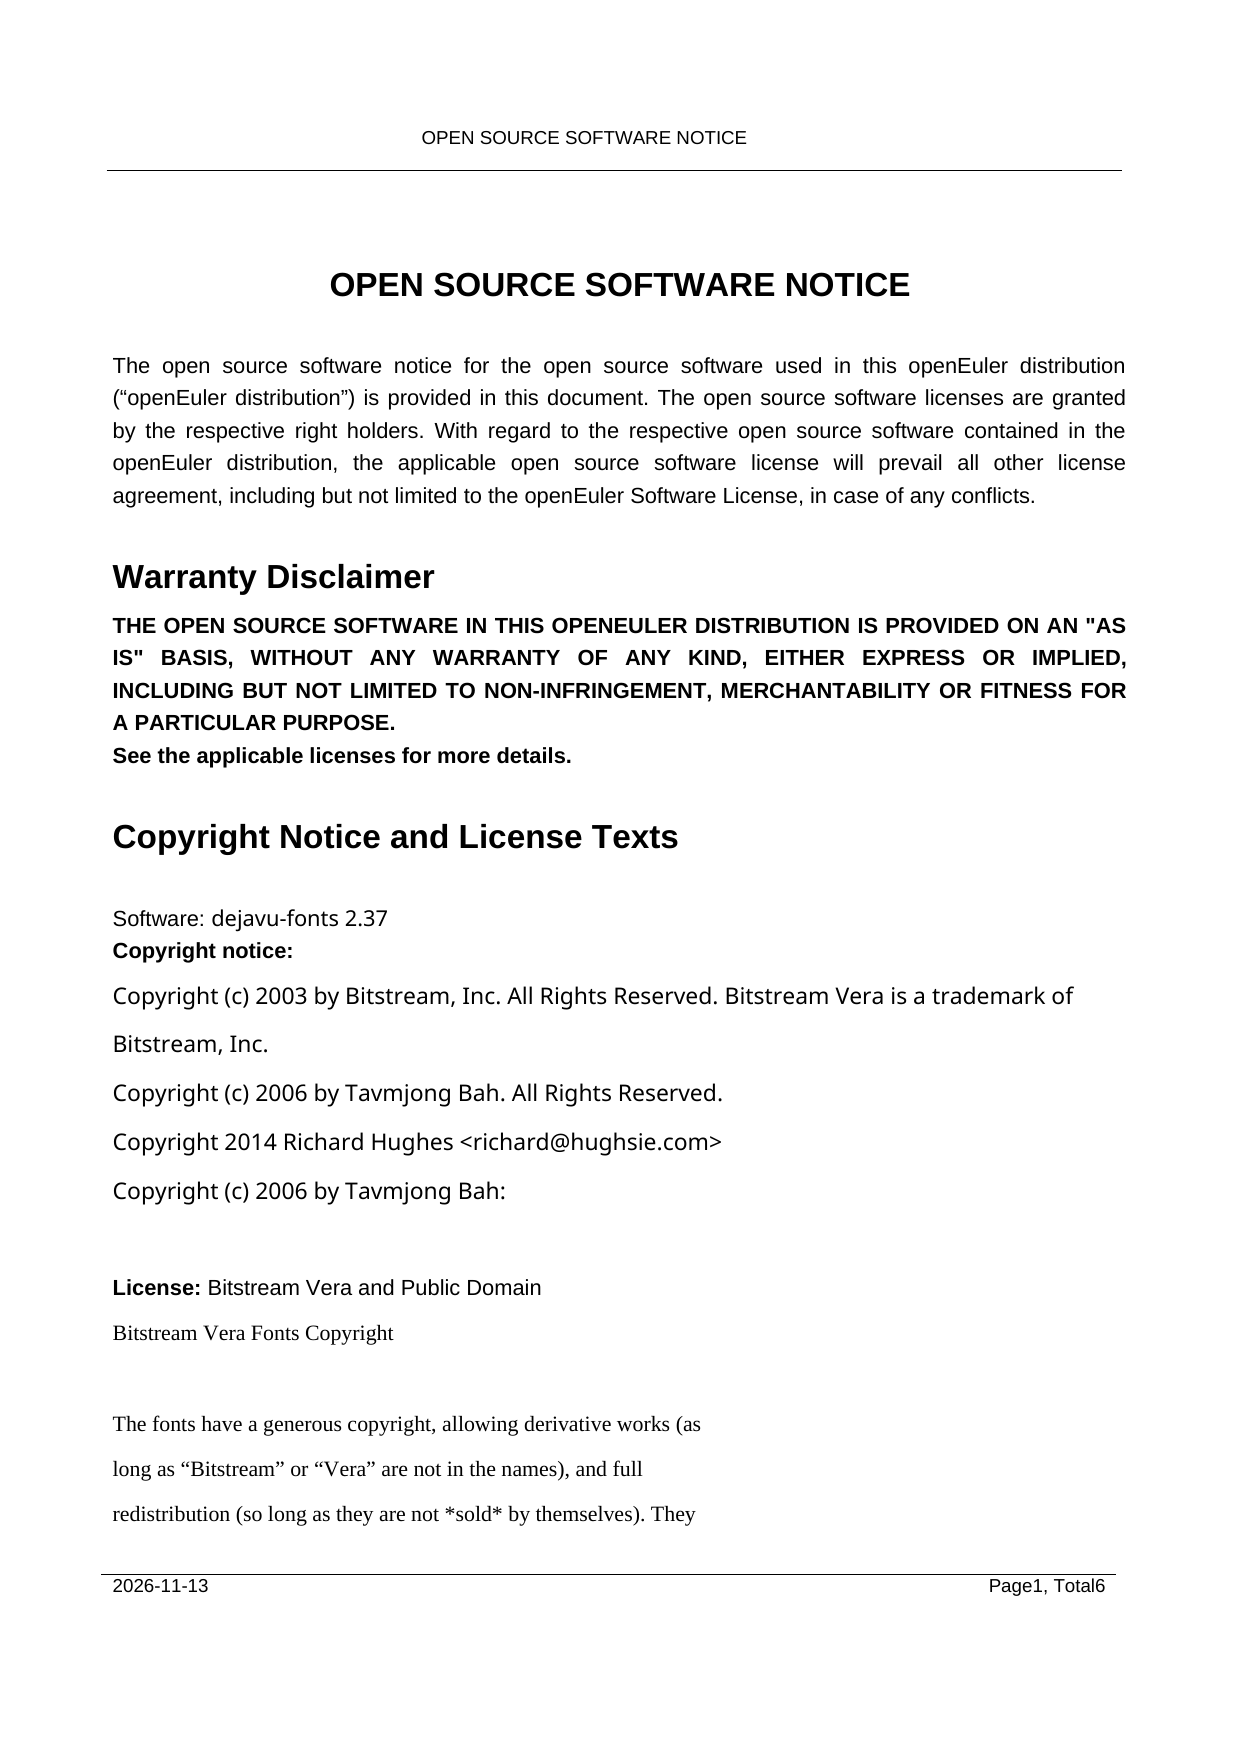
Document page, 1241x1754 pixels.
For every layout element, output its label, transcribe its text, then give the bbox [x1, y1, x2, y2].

text Warranty Disclaimer [112, 544, 1128, 609]
text Software: dejavu-fonts 2.37 [112, 901, 1128, 934]
text License: Bitstream Vera and Public Domain [112, 1272, 1128, 1304]
text Copyright (c) 2003 by Bitstream, Inc. All Rights Reserved. Bitstream Vera is a trademark of Bitstream, Inc. Copyright (c) 2006 by Tavmjong Bah. All Rights Reserved. Copyright 2014 Richard Hughes <richard@hughsie.com> Copyright (c) 2006 by Tavmjong Bah: [112, 979, 1128, 1255]
text long as “Bitstream” or “Vera” are not in the names), and full [112, 1452, 1128, 1484]
text Copyright Notice and License Texts [112, 804, 1128, 869]
text THE OPEN SOURCE SOFTWARE IN THIS OPENEULER DISTRIBUTION IS PROVIDED ON AN "AS IS" BASIS, WITHOUT ANY WARRANTY OF ANY KIND, EITHER EXPRESS OR IMPLIED, INCLUDING BUT NOT LIMITED TO NON-INFRINGEMENT, MERCHANTABILITY OR FITNESS FOR A PARTICULAR PURPOSE. See the applicable licenses for more details. [112, 609, 1128, 771]
text The open source software notice for the open source software used in this openEuler distribution (“openEuler distribution”) is provided in this document. The open source software licenses are granted by the respective right holders. With regard to the respective open source software contained in the openEuler distribution, the applicable open source software license will prevail all other license agreement, including but not limited to the openEuler Software License, in case of any conflicts. [112, 349, 1128, 511]
text Copyright notice: [112, 934, 1128, 966]
text OPEN SOURCE SOFTWARE NOTICE [112, 251, 1128, 316]
text Bitstream Vera Fonts Copyright [112, 1317, 1128, 1349]
text redistribution (so long as they are not *sold* by themselves). They [112, 1497, 1128, 1529]
text The fonts have a generous copyright, allowing derivative works (as [112, 1407, 1128, 1439]
